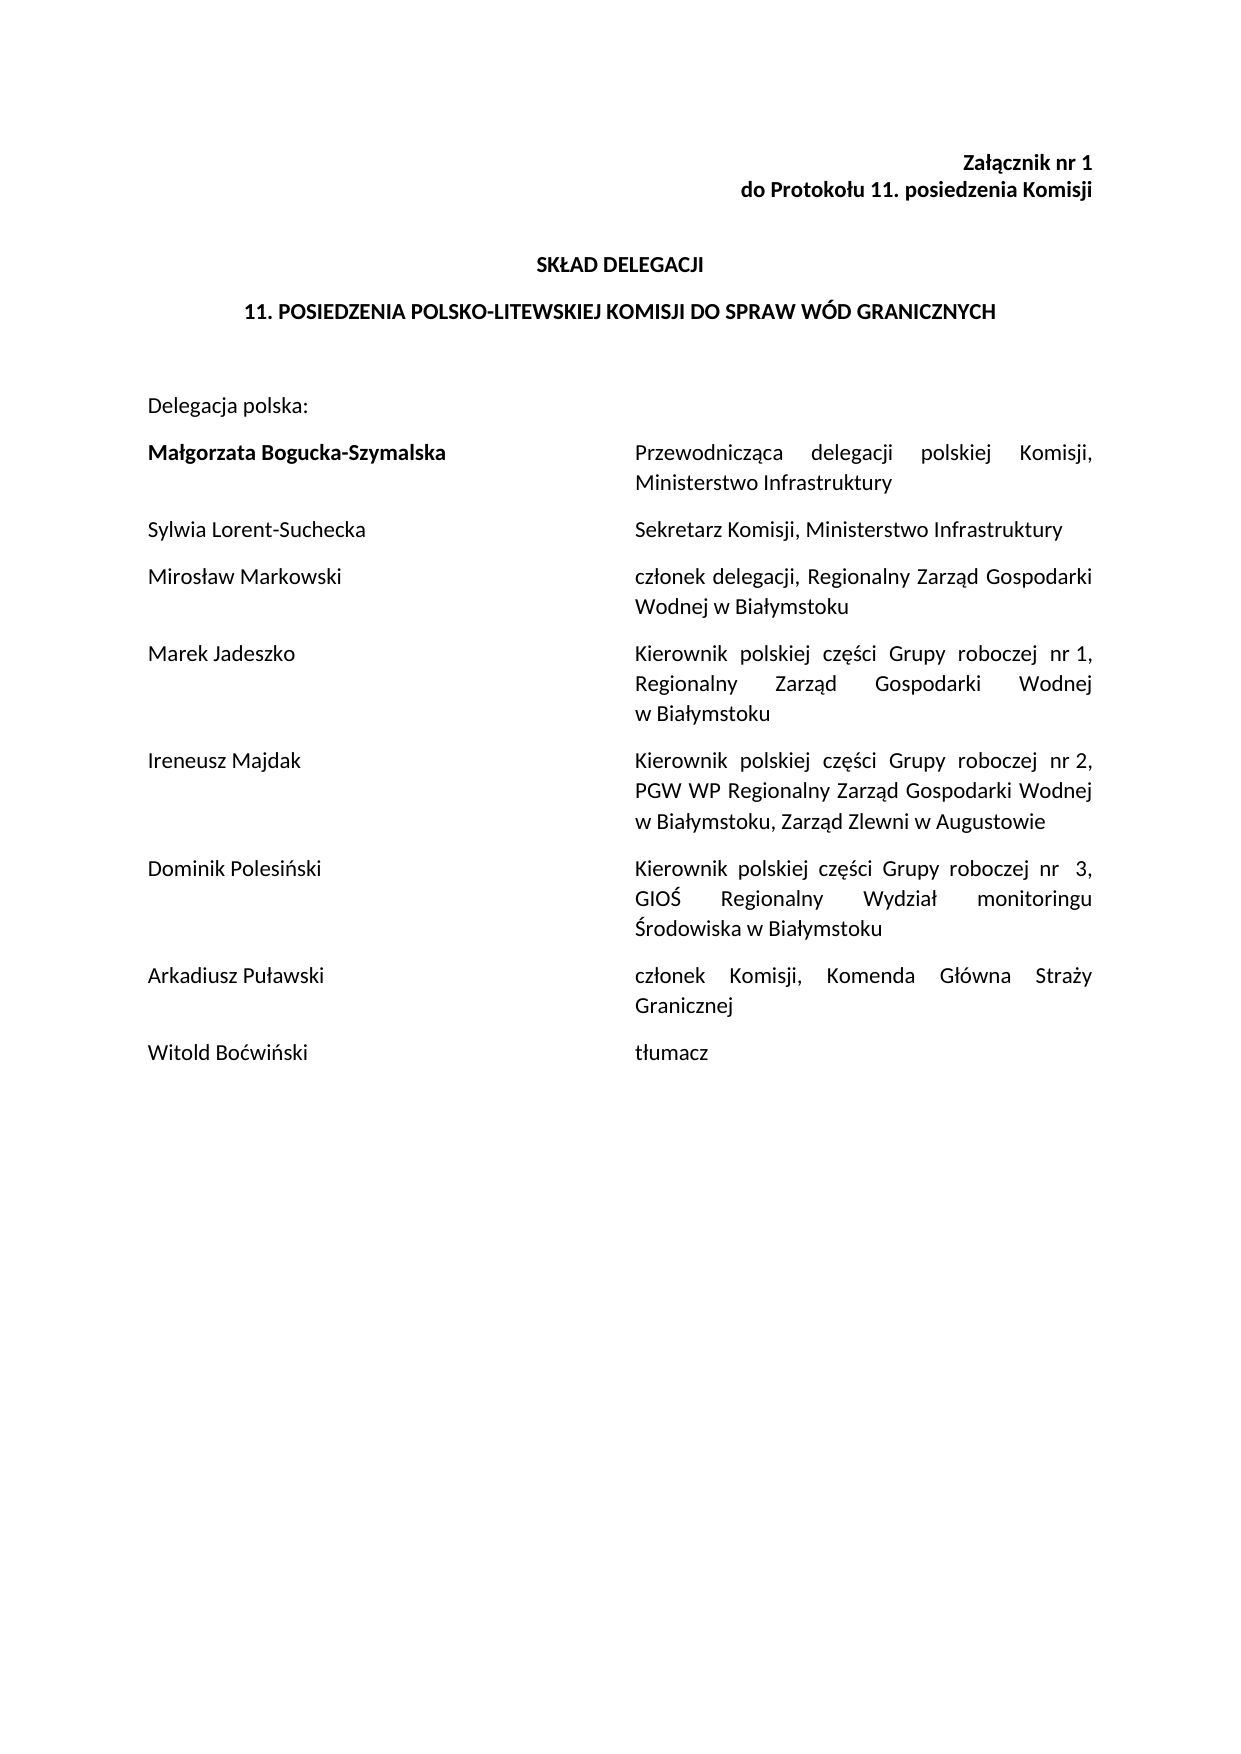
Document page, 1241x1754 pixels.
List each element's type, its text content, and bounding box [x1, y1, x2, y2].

text do Protokołu 11. posiedzenia Komisji [148, 176, 1093, 204]
text Załącznik nr 1 [148, 148, 1093, 176]
text Witold Boćwiński tłumacz [148, 1038, 1093, 1066]
text Ireneusz Majdak Kierownik polskiej części Grupy roboczej nr 2, PGW WP Regionalny Zarząd Gospodarki Wodnej w Białymstoku, Zarząd Zlewni w Augustowie [148, 746, 1093, 835]
text Dominik Polesiński Kierownik polskiej części Grupy roboczej nr 3, GIOŚ Regionalny Wydział monitoringu Środowiska w Białymstoku [148, 854, 1093, 942]
text Sylwia Lorent-Suchecka Sekretarz Komisji, Ministerstwo Infrastruktury [148, 515, 1093, 543]
text Marek Jadeszko Kierownik polskiej części Grupy roboczej nr 1, Regionalny Zarząd Gospodarki Wodnej w Białymstoku [148, 639, 1093, 727]
text SKŁAD DELEGACJI [148, 251, 1093, 278]
text Małgorzata Bogucka-Szymalska Przewodnicząca delegacji polskiej Komisji, Ministerstwo Infrastruktury [148, 438, 1093, 496]
text Mirosław Markowski członek delegacji, Regionalny Zarząd Gospodarki Wodnej w Białymstoku [148, 562, 1093, 620]
text Arkadiusz Puławski członek Komisji, Komenda Główna Straży Granicznej [148, 961, 1093, 1019]
text 11. POSIEDZENIA POLSKO-LITEWSKIEJ KOMISJI DO SPRAW WÓD GRANICZNYCH [148, 297, 1093, 325]
text Delegacja polska: [148, 391, 1093, 419]
